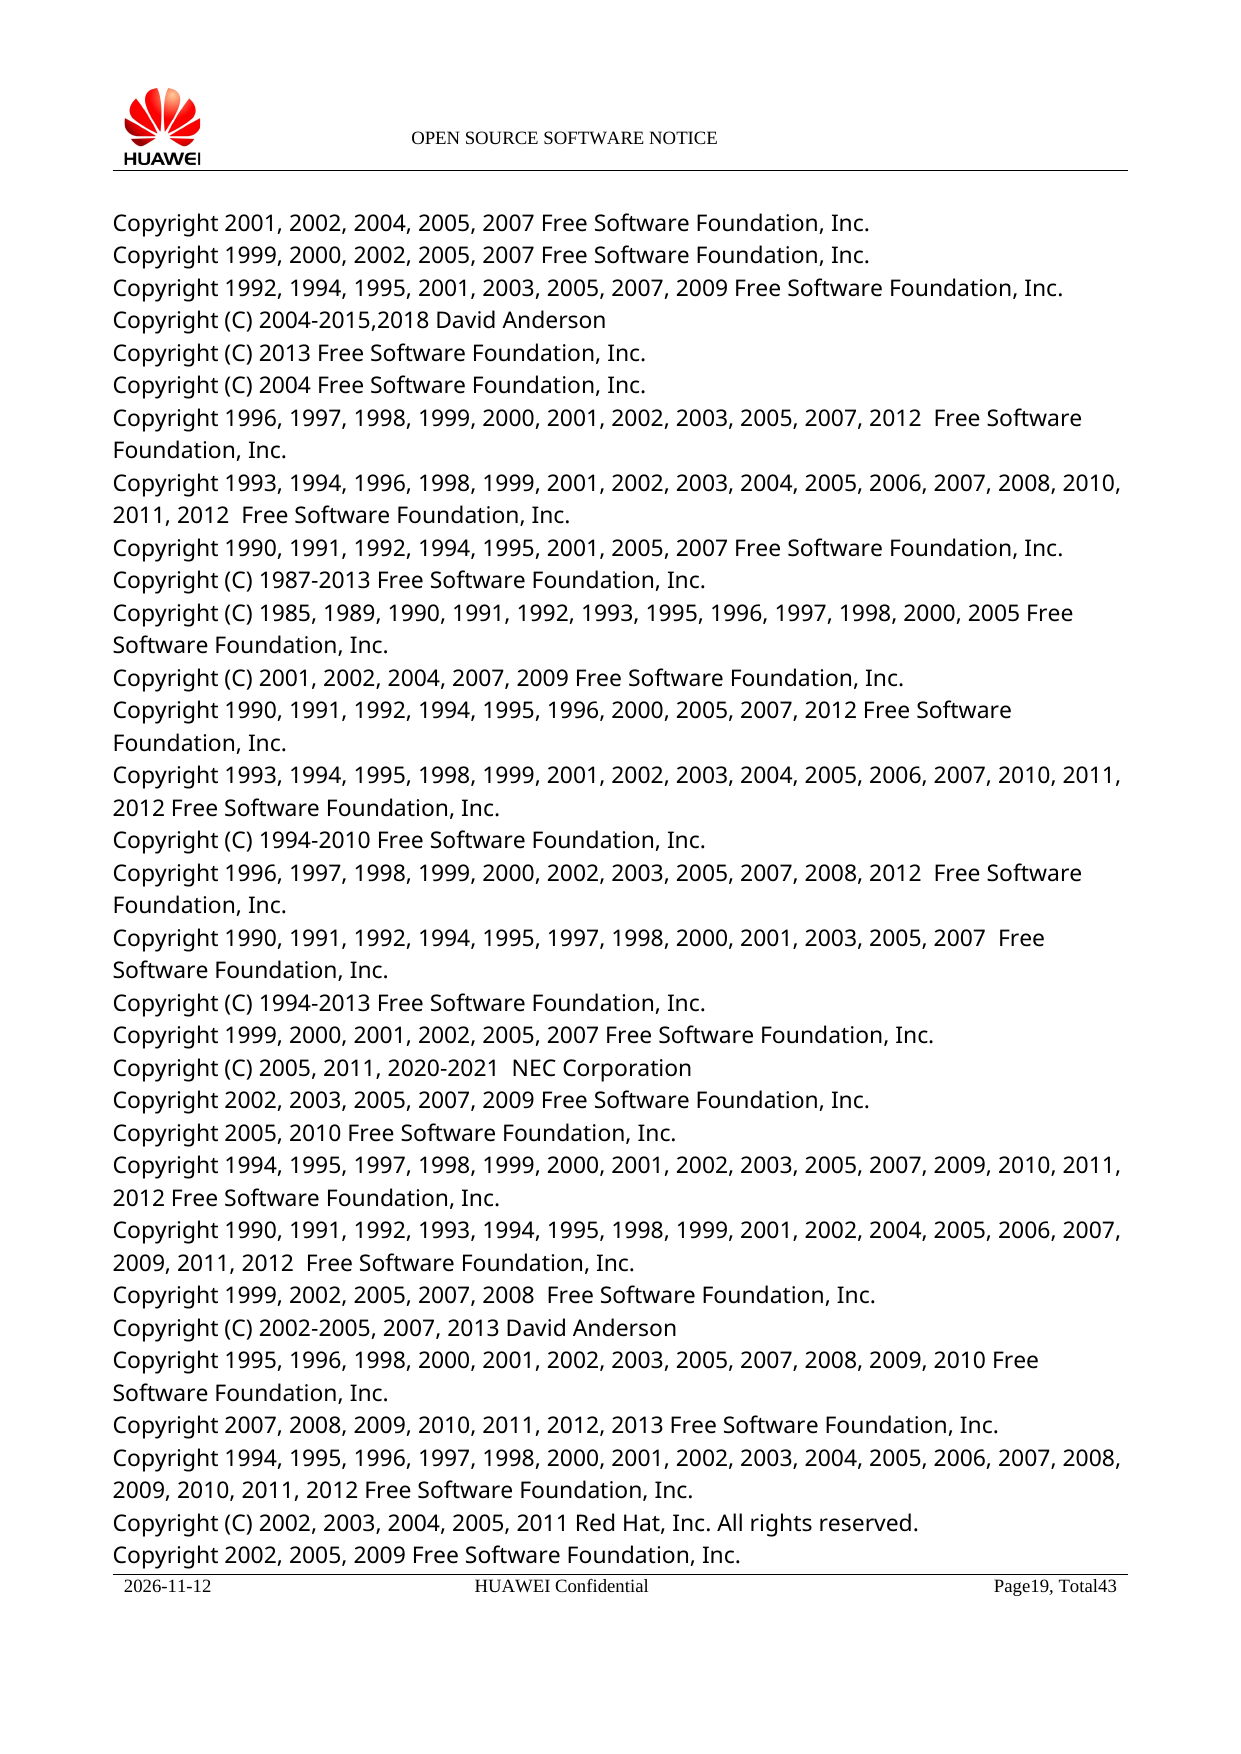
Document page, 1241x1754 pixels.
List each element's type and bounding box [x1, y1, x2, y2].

picture [124, 88, 201, 165]
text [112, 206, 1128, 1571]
